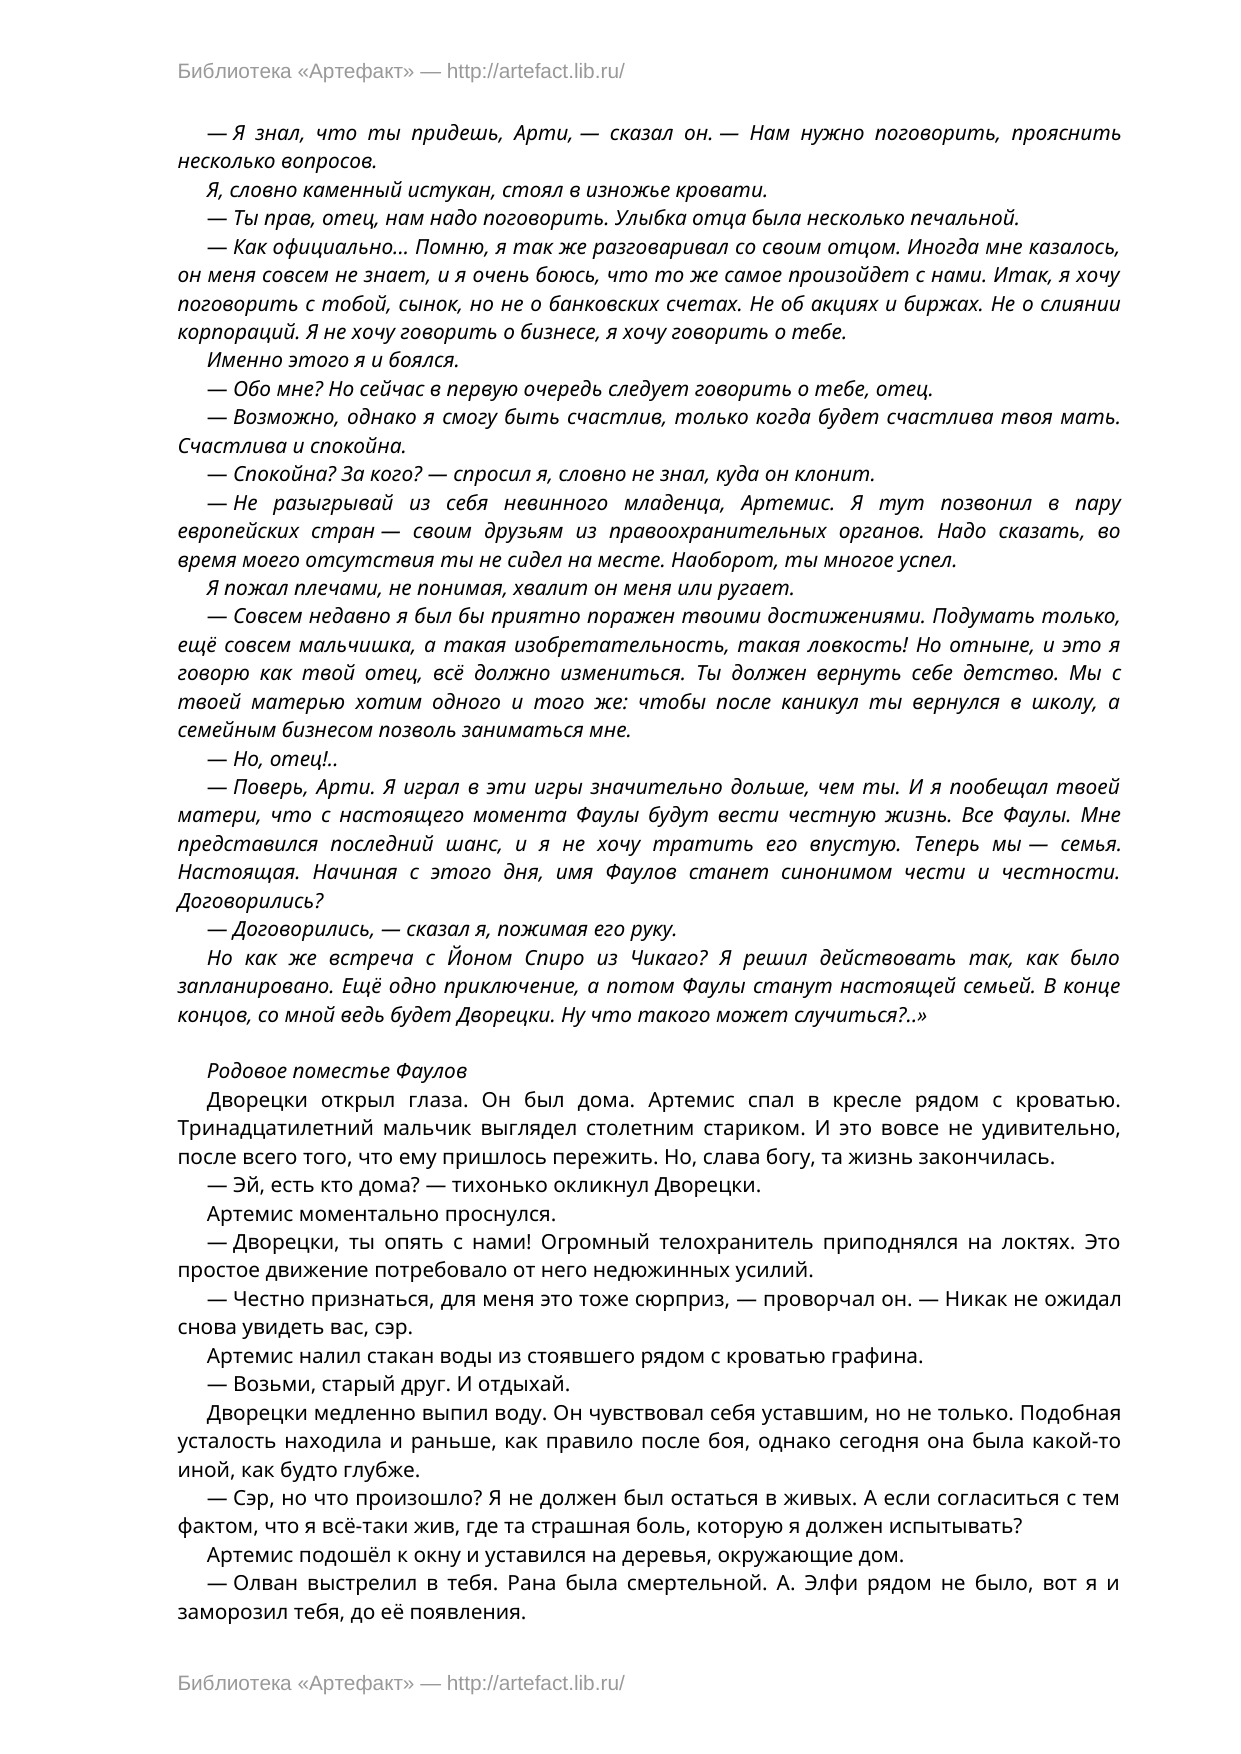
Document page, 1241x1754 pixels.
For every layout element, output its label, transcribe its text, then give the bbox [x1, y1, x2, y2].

text — Спокойна? За кого? — спросил я, словно не знал, куда он клонит. [177, 459, 1122, 488]
text — Совсем недавно я был бы приятно поражен твоими достижениями. Подумать только, ещё совсем мальчишка, а такая изобретательность, такая ловкость! Но отныне, и это я говорю как твой отец, всё должно измениться. Ты должен вернуть себе детство. Мы с твоей матерью хотим одного и того же: чтобы после каникул ты вернулся в школу, а семейным бизнесом позволь заниматься мне. [177, 602, 1122, 744]
text — Ты прав, отец, нам надо поговорить. Улыбка отца была несколько печальной. [177, 203, 1122, 232]
text — Сэр, но что произошло? Я не должен был остаться в живых. А если согласиться с тем фактом, что я всё-таки жив, где та страшная боль, которую я должен испытывать? [177, 1483, 1122, 1540]
text — Возьми, старый друг. И отдыхай. [177, 1369, 1122, 1398]
text — Обо мне? Но сейчас в первую очередь следует говорить о тебе, отец. [177, 374, 1122, 402]
text Артемис налил стакан воды из стоявшего рядом с кроватью графина. [177, 1341, 1122, 1369]
text — Дворецки, ты опять с нами! Огромный телохранитель приподнялся на локтях. Это простое движение потребовало от него недюжинных усилий. [177, 1227, 1122, 1284]
text — Честно признаться, для меня это тоже сюрприз, — проворчал он. — Никак не ожидал снова увидеть вас, сэр. [177, 1284, 1122, 1341]
text Но как же встреча с Йоном Спиро из Чикаго? Я решил действовать так, как было запланировано. Ещё одно приключение, а потом Фаулы станут настоящей семьей. В конце концов, со мной ведь будет Дворецки. Ну что такого может случиться?..» [177, 943, 1122, 1028]
text Артемис моментально проснулся. [177, 1199, 1122, 1227]
text — Договорились, — сказал я, пожимая его руку. [177, 914, 1122, 943]
text Дворецки медленно выпил воду. Он чувствовал себя уставшим, но не только. Подобная усталость находила и раньше, как правило после боя, однако сегодня она была какой-то иной, как будто глубже. [177, 1398, 1122, 1483]
text Я пожал плечами, не понимая, хвалит он меня или ругает. [177, 573, 1122, 602]
text — Олван выстрелил в тебя. Рана была смертельной. А. Элфи рядом не было, вот я и заморозил тебя, до её появления. [177, 1568, 1122, 1625]
text — Но, отец!.. [177, 744, 1122, 772]
text Дворецки открыл глаза. Он был дома. Артемис спал в кресле рядом с кроватью. Тринадцатилетний мальчик выглядел столетним стариком. И это вовсе не удивительно, после всего того, что ему пришлось пережить. Но, слава богу, та жизнь закончилась. [177, 1085, 1122, 1170]
text — Поверь, Арти. Я играл в эти игры значительно дольше, чем ты. И я пообещал твоей матери, что с настоящего момента Фаулы будут вести честную жизнь. Все Фаулы. Мне представился последний шанс, и я не хочу тратить его впустую. Теперь мы — семья. Настоящая. Начиная с этого дня, имя Фаулов станет синонимом чести и честности. Договорились? [177, 772, 1122, 914]
text — Эй, есть кто дома? — тихонько окликнул Дворецки. [177, 1170, 1122, 1199]
text — Возможно, однако я смогу быть счастлив, только когда будет счастлива твоя мать. Счастлива и спокойна. [177, 402, 1122, 459]
text — Как официально... Помню, я так же разговаривал со своим отцом. Иногда мне казалось, он меня совсем не знает, и я очень боюсь, что то же самое произойдет с нами. Итак, я хочу поговорить с тобой, сынок, но не о банковских счетах. Не об акциях и биржах. Не о слиянии корпораций. Я не хочу говорить о бизнесе, я хочу говорить о тебе. [177, 232, 1122, 346]
text Я, словно каменный истукан, стоял в изножье кровати. [177, 175, 1122, 203]
text Артемис подошёл к окну и уставился на деревья, окружающие дом. [177, 1540, 1122, 1568]
text — Не разыгрывай из себя невинного младенца, Артемис. Я тут позвонил в пару европейских стран — своим друзьям из правоохранительных органов. Надо сказать, во время моего отсутствия ты не сидел на месте. Наоборот, ты многое успел. [177, 488, 1122, 573]
text Родовое поместье Фаулов [177, 1057, 1122, 1085]
text Именно этого я и боялся. [177, 346, 1122, 374]
text — Я знал, что ты придешь, Арти, — сказал он. — Нам нужно поговорить, прояснить несколько вопросов. [177, 118, 1122, 175]
